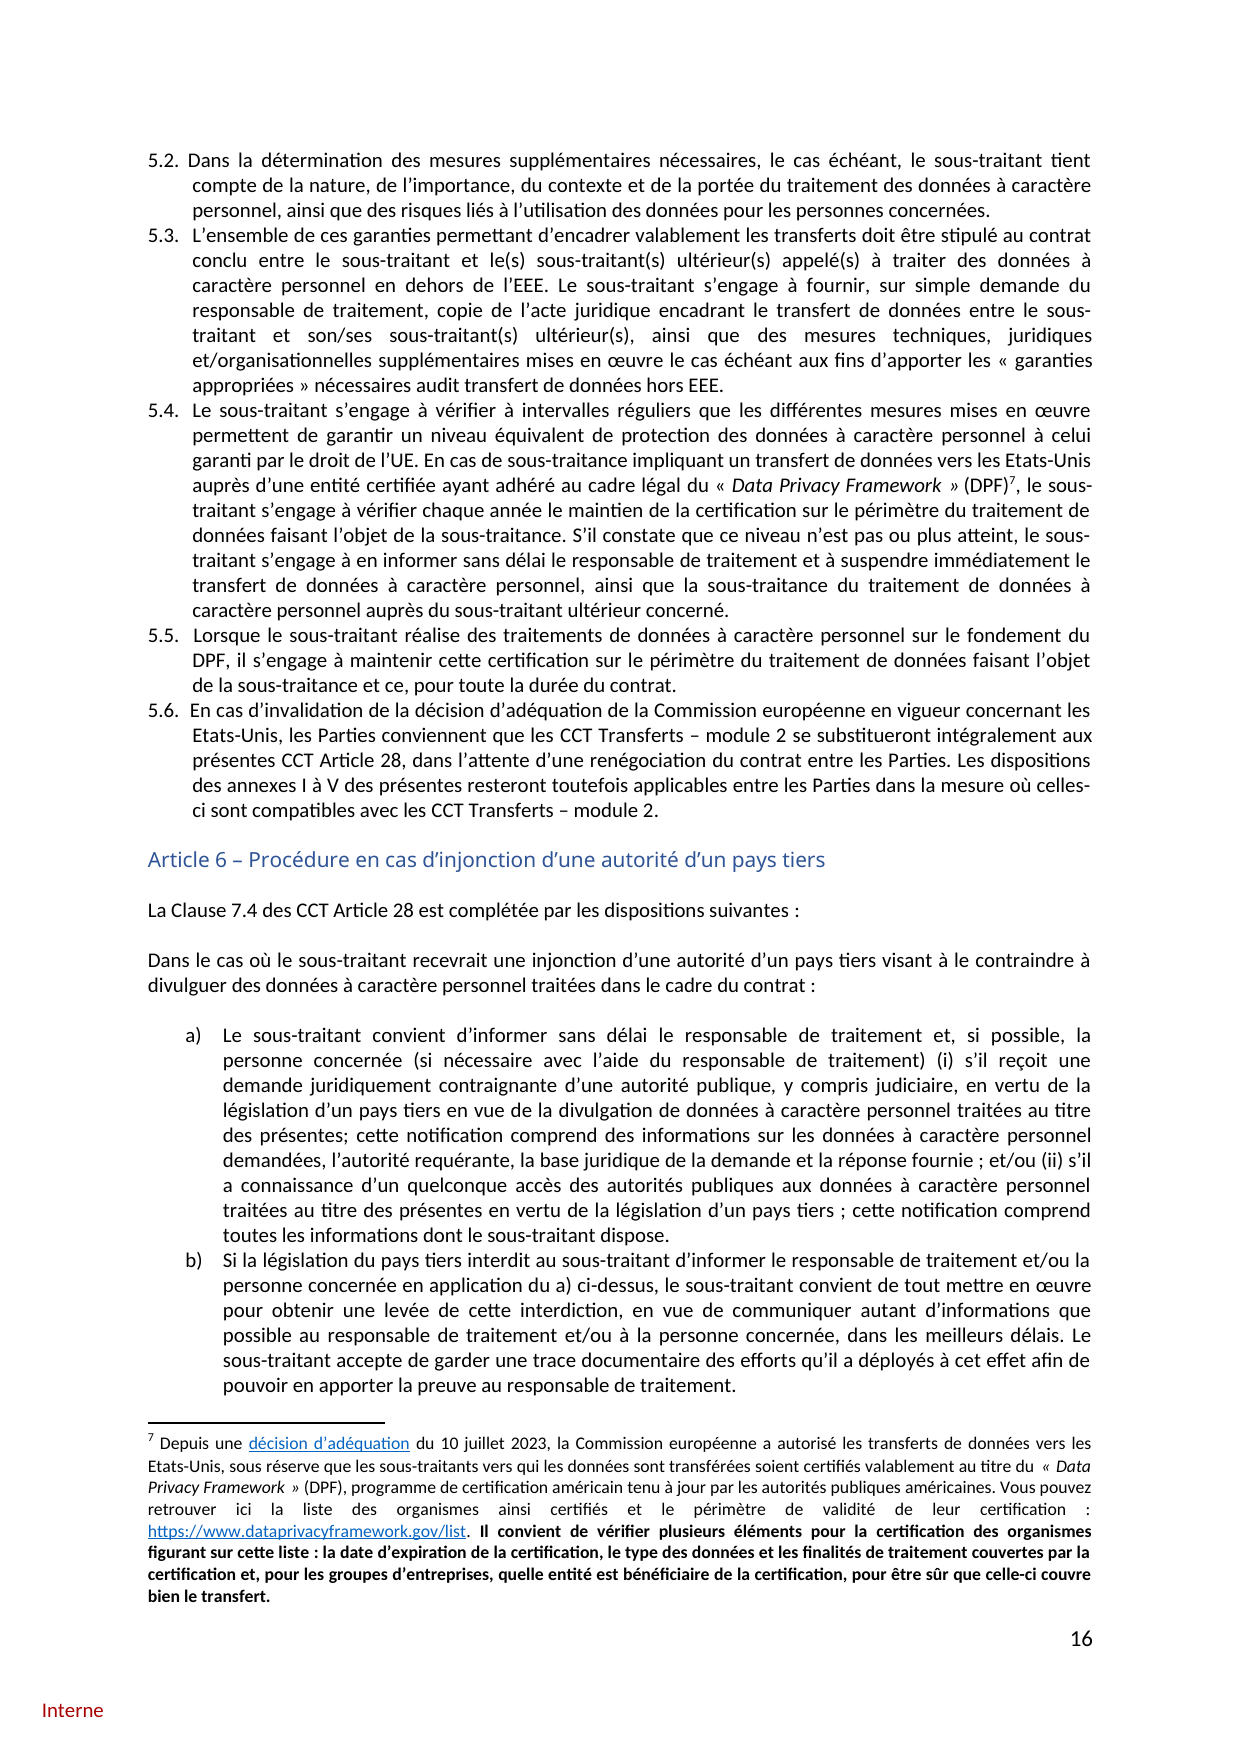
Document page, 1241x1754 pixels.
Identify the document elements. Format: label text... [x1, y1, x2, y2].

list Le sous-traitant convient d’informer sans délai le responsable de traitement et, si possible, la personne concernée (si nécessaire avec l’aide du responsable de traitement) (i) s’il reçoit une demande juridiquement contraignante d’une autorité publique, y compris judiciaire, en vertu de la législation d’un pays tiers en vue de la divulgation de données à caractère personnel traitées au titre des présentes; cette notification comprend des informations sur les données à caractère personnel demandées, l’autorité requérante, la base juridique de la demande et la réponse fournie ; et/ou (ii) s’il a connaissance d’un quelconque accès des autorités publiques aux données à caractère personnel traitées au titre des présentes en vertu de la législation d’un pays tiers ; cette notification comprend toutes les informations dont le sous-traitant dispose. [185, 1023, 1093, 1248]
list 5.3. L’ensemble de ces garanties permettant d’encadrer valablement les transferts doit être stipulé au contrat conclu entre le sous-traitant et le(s) sous-traitant(s) ultérieur(s) appelé(s) à traiter des données à caractère personnel en dehors de l’EEE. Le sous-traitant s’engage à fournir, sur simple demande du responsable de traitement, copie de l’acte juridique encadrant le transfert de données entre le sous-traitant et son/ses sous-traitant(s) ultérieur(s), ainsi que des mesures techniques, juridiques et/organisationnelles supplémentaires mises en œuvre le cas échéant aux fins d’apporter les « garanties appropriées » nécessaires audit transfert de données hors EEE. [148, 223, 1093, 398]
list 5.4. Le sous-traitant s’engage à vérifier à intervalles réguliers que les différentes mesures mises en œuvre permettent de garantir un niveau équivalent de protection des données à caractère personnel à celui garanti par le droit de l’UE. En cas de sous-traitance impliquant un transfert de données vers les Etats-Unis auprès d’une entité certifiée ayant adhéré au cadre légal du « Data Privacy Framework » (DPF), le sous-traitant s’engage à vérifier chaque année le maintien de la certification sur le périmètre du traitement de données faisant l’objet de la sous-traitance. S’il constate que ce niveau n’est pas ou plus atteint, le sous-traitant s’engage à en informer sans délai le responsable de traitement et à suspendre immédiatement le transfert de données à caractère personnel, ainsi que la sous-traitance du traitement de données à caractère personnel auprès du sous-traitant ultérieur concerné. [148, 398, 1093, 623]
subtitle Article 6 – Procédure en cas d’injonction d’une autorité d’un pays tiers [148, 848, 1093, 873]
list Si la législation du pays tiers interdit au sous-traitant d’informer le responsable de traitement et/ou la personne concernée en application du a) ci-dessus, le sous-traitant convient de tout mettre en œuvre pour obtenir une levée de cette interdiction, en vue de communiquer autant d’informations que possible au responsable de traitement et/ou à la personne concernée, dans les meilleurs délais. Le sous-traitant accepte de garder une trace documentaire des efforts qu’il a déployés à cet effet afin de pouvoir en apporter la preuve au responsable de traitement. [185, 1248, 1093, 1398]
list 5.5. Lorsque le sous-traitant réalise des traitements de données à caractère personnel sur le fondement du DPF, il s’engage à maintenir cette certification sur le périmètre du traitement de données faisant l’objet de la sous-traitance et ce, pour toute la durée du contrat. [148, 623, 1093, 698]
list 5.6. En cas d’invalidation de la décision d’adéquation de la Commission européenne en vigueur concernant les Etats-Unis, les Parties conviennent que les CCT Transferts – module 2 se substitueront intégralement aux présentes CCT Article 28, dans l’attente d’une renégociation du contrat entre les Parties. Les dispositions des annexes I à V des présentes resteront toutefois applicables entre les Parties dans la mesure où celles-ci sont compatibles avec les CCT Transferts – module 2. [148, 698, 1093, 823]
list Dans le cas où le sous-traitant recevrait une injonction d’une autorité d’un pays tiers visant à le contraindre à divulguer des données à caractère personnel traitées dans le cadre du contrat : [148, 948, 1093, 998]
text La Clause 7.4 des CCT Article 28 est complétée par les dispositions suivantes : [148, 898, 1093, 923]
list 5.2. Dans la détermination des mesures supplémentaires nécessaires, le cas échéant, le sous-traitant tient compte de la nature, de l’importance, du contexte et de la portée du traitement des données à caractère personnel, ainsi que des risques liés à l’utilisation des données pour les personnes concernées. [148, 148, 1093, 223]
